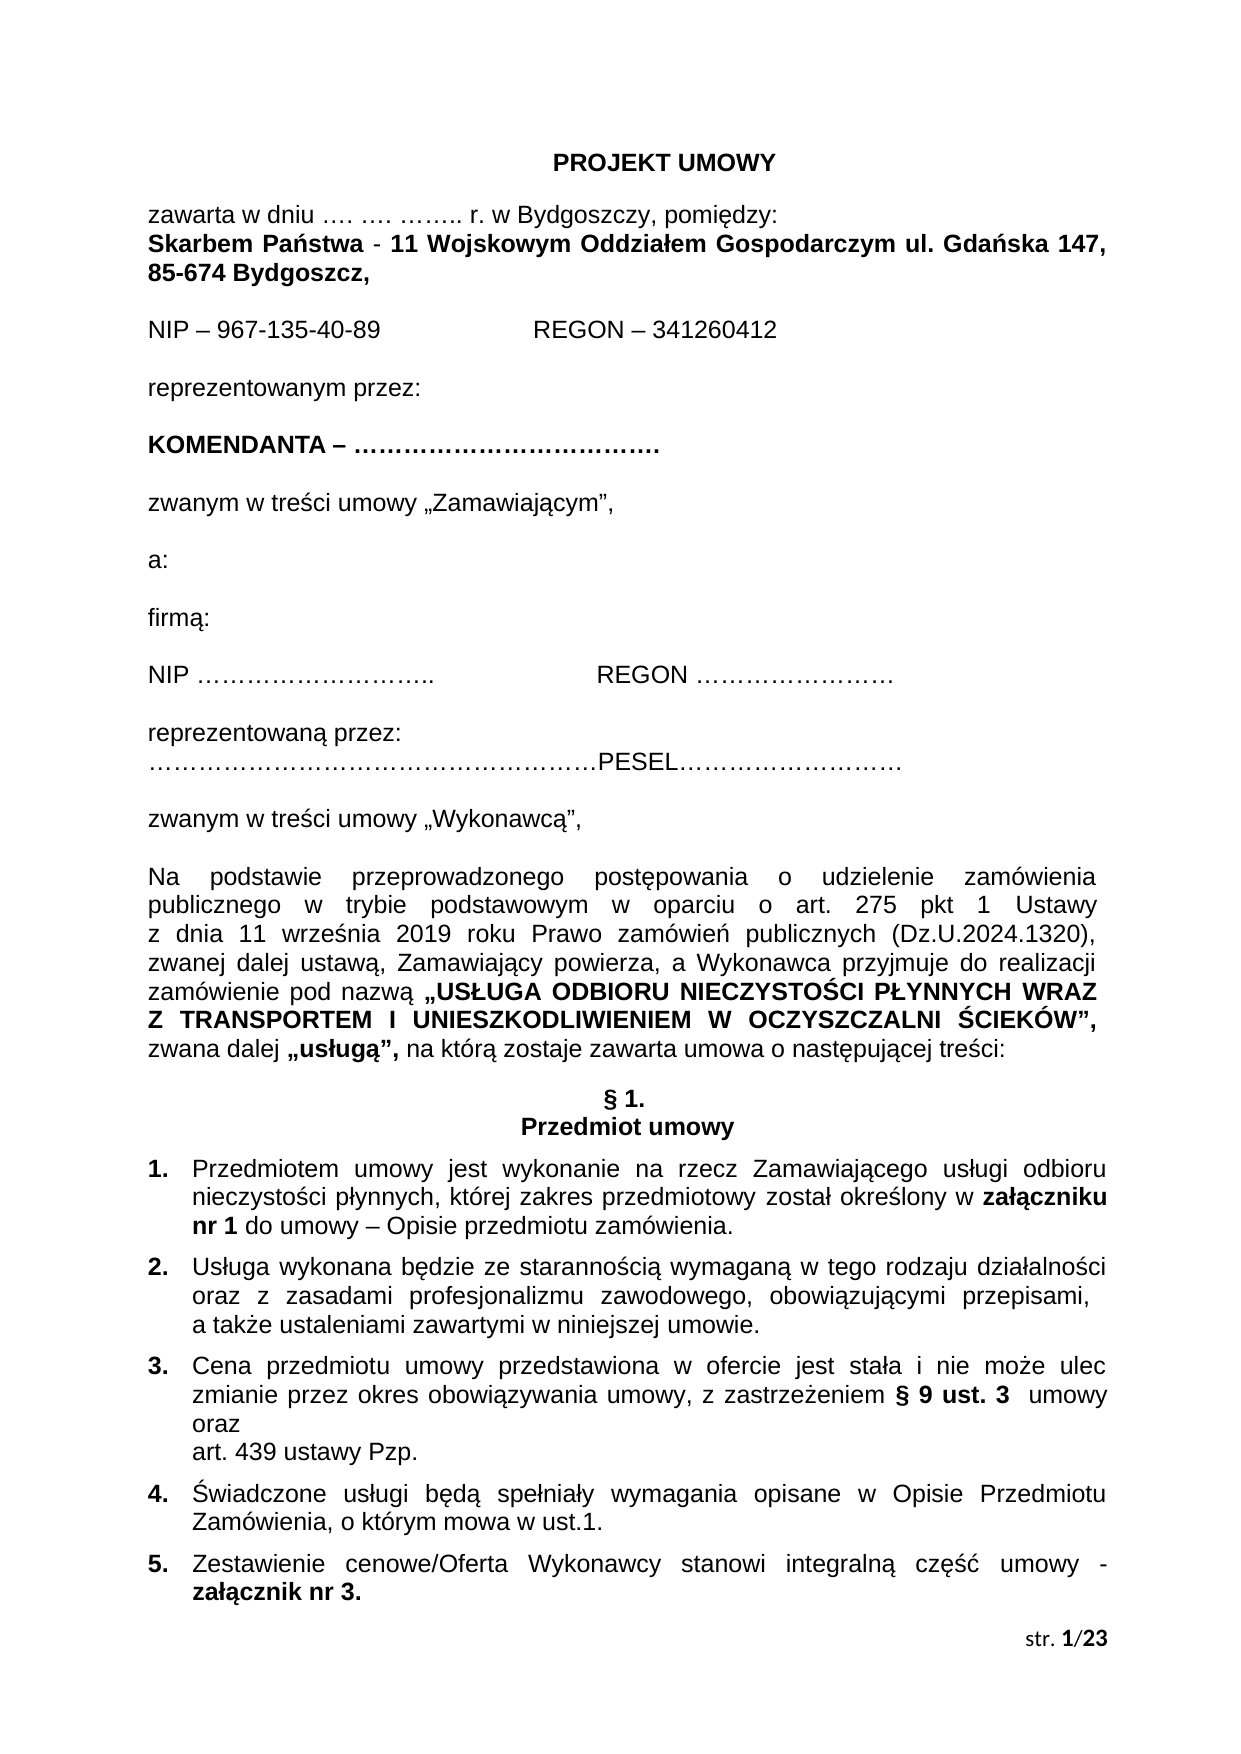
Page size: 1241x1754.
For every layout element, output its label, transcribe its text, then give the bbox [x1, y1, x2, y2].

text firmą: [148, 603, 1107, 632]
text reprezentowanym przez: [148, 373, 1137, 402]
list Zestawienie cenowe/Oferta Wykonawcy stanowi integralną część umowy - załącznik nr 3. [148, 1549, 1107, 1606]
text zwanym w treści umowy „Zamawiającym”, [148, 488, 1137, 517]
text § 1. Przedmiot umowy [148, 1084, 1107, 1141]
text Skarbem Państwa - 11 Wojskowym Oddziałem Gospodarczym ul. Gdańska 147, 85-674 Bydgoszcz, [148, 229, 1108, 287]
text zawarta w dniu …. …. …….. r. w Bydgoszczy, pomiędzy: [148, 200, 1108, 229]
text reprezentowaną przez: [148, 718, 1107, 747]
text NIP – 967-135-40-89 REGON – 341260412 [148, 315, 1137, 344]
list Cena przedmiotu umowy przedstawiona w ofercie jest stała i nie może ulec zmianie przez okres obowiązywania umowy, z zastrzeżeniem § 9 ust. 3 umowy oraz art. 439 ustawy Pzp. [148, 1351, 1107, 1466]
list Usługa wykonana będzie ze starannością wymaganą w tego rodzaju działalności oraz z zasadami profesjonalizmu zawodowego, obowiązującymi przepisami, a także ustaleniami zawartymi w niniejszej umowie. [148, 1252, 1107, 1339]
text PROJEKT UMOWY [148, 148, 1107, 176]
text Na podstawie przeprowadzonego postępowania o udzielenie zamówienia publicznego w trybie podstawowym w oparciu o art. 275 pkt 1 Ustawy z dnia 11 września 2019 roku Prawo zamówień publicznych (Dz.U.2024.1320), zwanej dalej ustawą, Zamawiający powierza, a Wykonawca przyjmuje do realizacji zamówienie pod nazwą „USŁUGA ODBIORU NIECZYSTOŚCI PŁYNNYCH WRAZ Z TRANSPORTEM I UNIESZKODLIWIENIEM W OCZYSZCZALNI ŚCIEKÓW”, zwana dalej „usługą”, na którą zostaje zawarta umowa o następującej treści: [148, 862, 1097, 1063]
text a: [148, 545, 1137, 574]
list Przedmiotem umowy jest wykonanie na rzecz Zamawiającego usługi odbioru nieczystości płynnych, której zakres przedmiotowy został określony w załączniku nr 1 do umowy – Opisie przedmiotu zamówienia. [148, 1154, 1107, 1240]
text ………………………………………………PESEL……………………… [148, 747, 1107, 775]
list Świadczone usługi będą spełniały wymagania opisane w Opisie Przedmiotu Zamówienia, o którym mowa w ust.1. [148, 1479, 1107, 1536]
text KOMENDANTA – ………………………………. [148, 430, 1107, 459]
text zwanym w treści umowy „Wykonawcą”, [148, 804, 1097, 833]
text NIP ……………………….. REGON …………………… [148, 660, 1137, 689]
